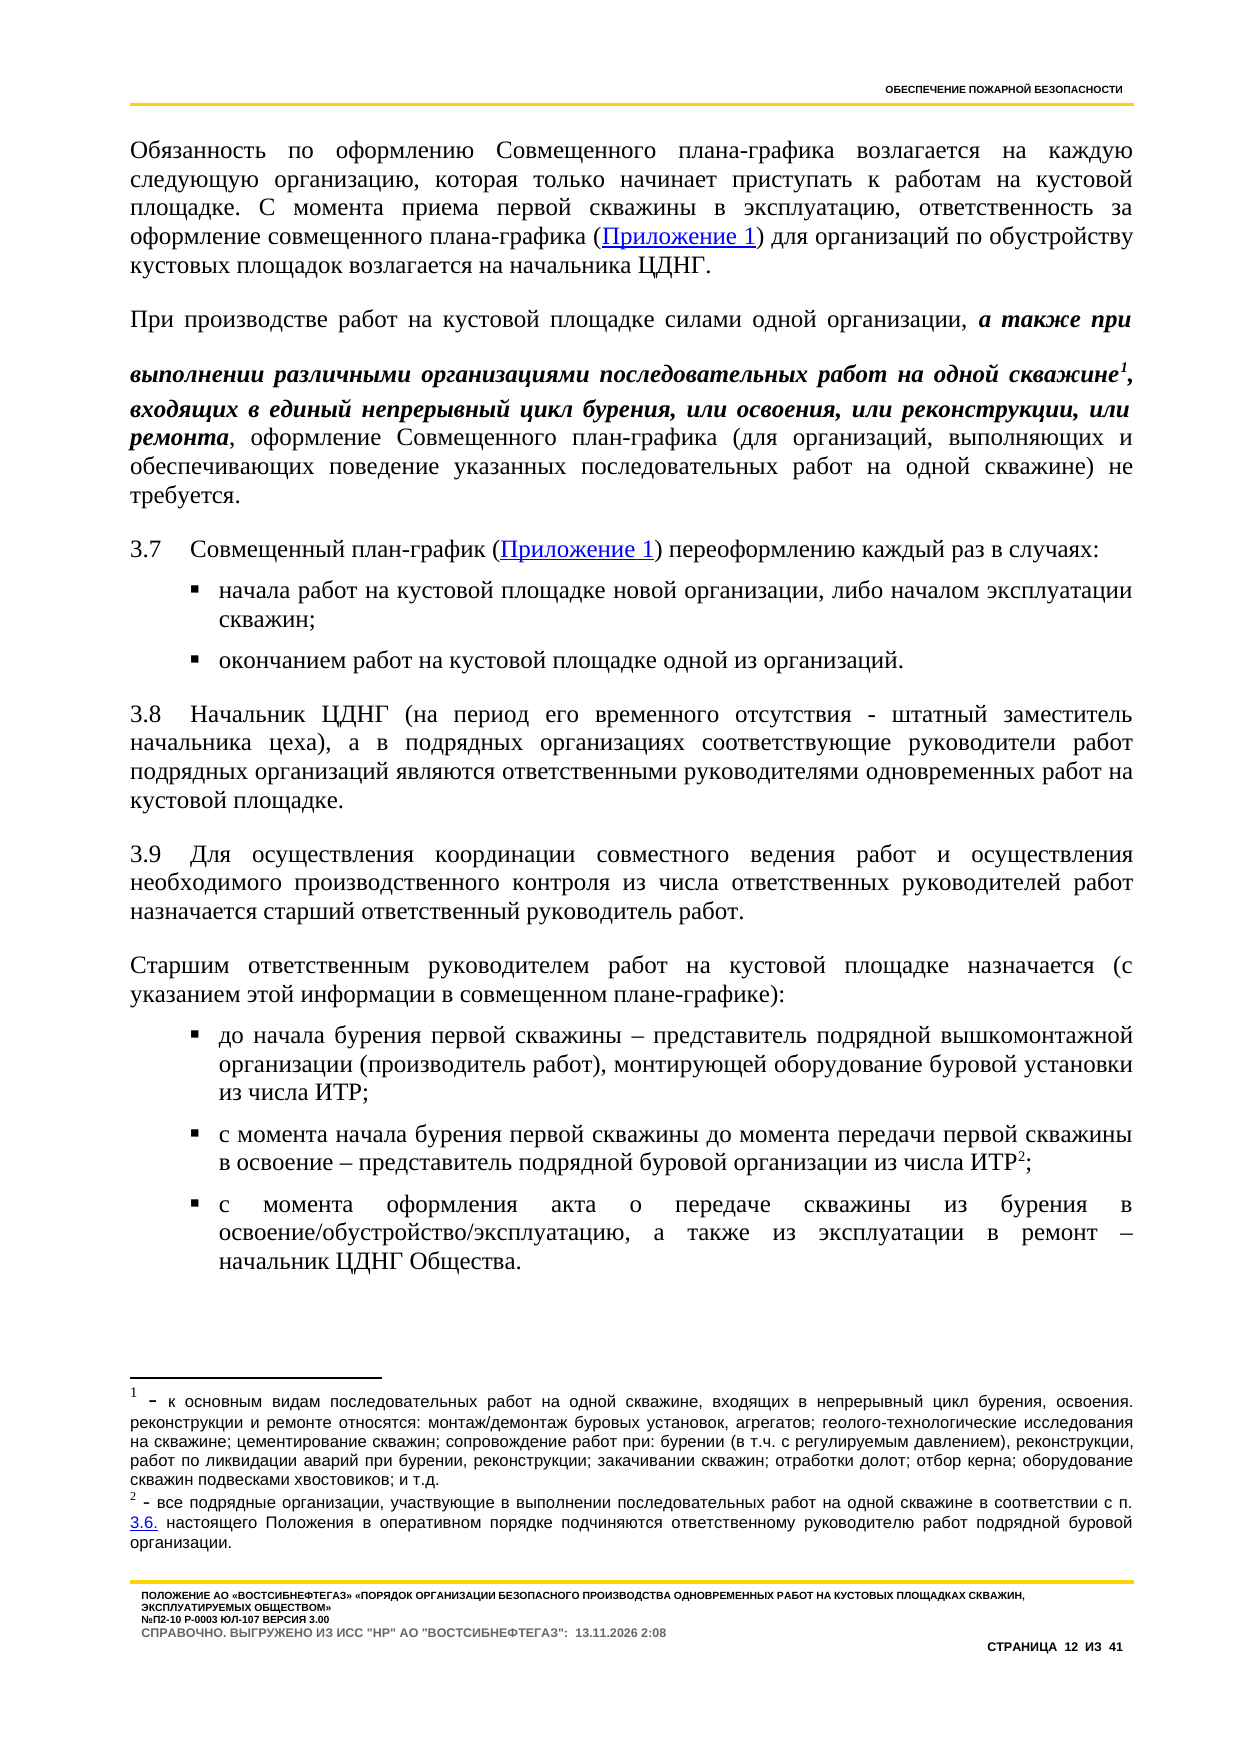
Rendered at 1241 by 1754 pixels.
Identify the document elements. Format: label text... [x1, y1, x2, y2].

list Совмещенный план-график (Приложение 1) переоформлению каждый раз в случаях: [130, 534, 1134, 562]
list начала работ на кустовой площадке новой организации, либо началом эксплуатации скважин; [189, 575, 1134, 632]
list Начальник ЦДНГ (на период его временного отсутствия - штатный заместитель начальника цеха), а в подрядных организациях соответствующие руководители работ подрядных организаций являются ответственными руководителями одновременных работ на кустовой площадке. [130, 699, 1134, 814]
text Обязанность по оформлению Совмещенного плана-графика возлагается на каждую следующую организацию, которая только начинает приступать к работам на кустовой площадке. С момента приема первой скважины в эксплуатацию, ответственность за оформление совмещенного плана-графика (Приложение 1) для организаций по обустройству кустовых площадок возлагается на начальника ЦДНГ. [130, 135, 1134, 279]
list до начала бурения первой скважины – представитель подрядной вышкомонтажной организации (производитель работ), монтирующей оборудование буровой установки из числа ИТР; [189, 1020, 1134, 1106]
list с момента оформления акта о передаче скважины из бурения в освоение/обустройство/эксплуатацию, а также из эксплуатации в ремонт – начальник ЦДНГ Общества. [189, 1189, 1134, 1275]
list окончанием работ на кустовой площадке одной из организаций. [189, 645, 1134, 674]
text При производстве работ на кустовой площадке силами одной организации, а также при выполнении различными организациями последовательных работ на одной скважине, входящих в единый непрерывный цикл бурения, или освоения, или реконструкции, или ремонта, оформление Совмещенного план-графика (для организаций, выполняющих и обеспечивающих поведение указанных последовательных работ на одной скважине) не требуется. [130, 304, 1134, 509]
list с момента начала бурения первой скважины до момента передачи первой скважины в освоение – представитель подрядной буровой организации из числа ИТР; [189, 1119, 1134, 1176]
text Старшим ответственным руководителем работ на кустовой площадке назначается (с указанием этой информации в совмещенном плане-графике): [130, 950, 1134, 1007]
list Для осуществления координации совместного ведения работ и осуществления необходимого производственного контроля из числа ответственных руководителей работ назначается старший ответственный руководитель работ. [130, 839, 1134, 925]
